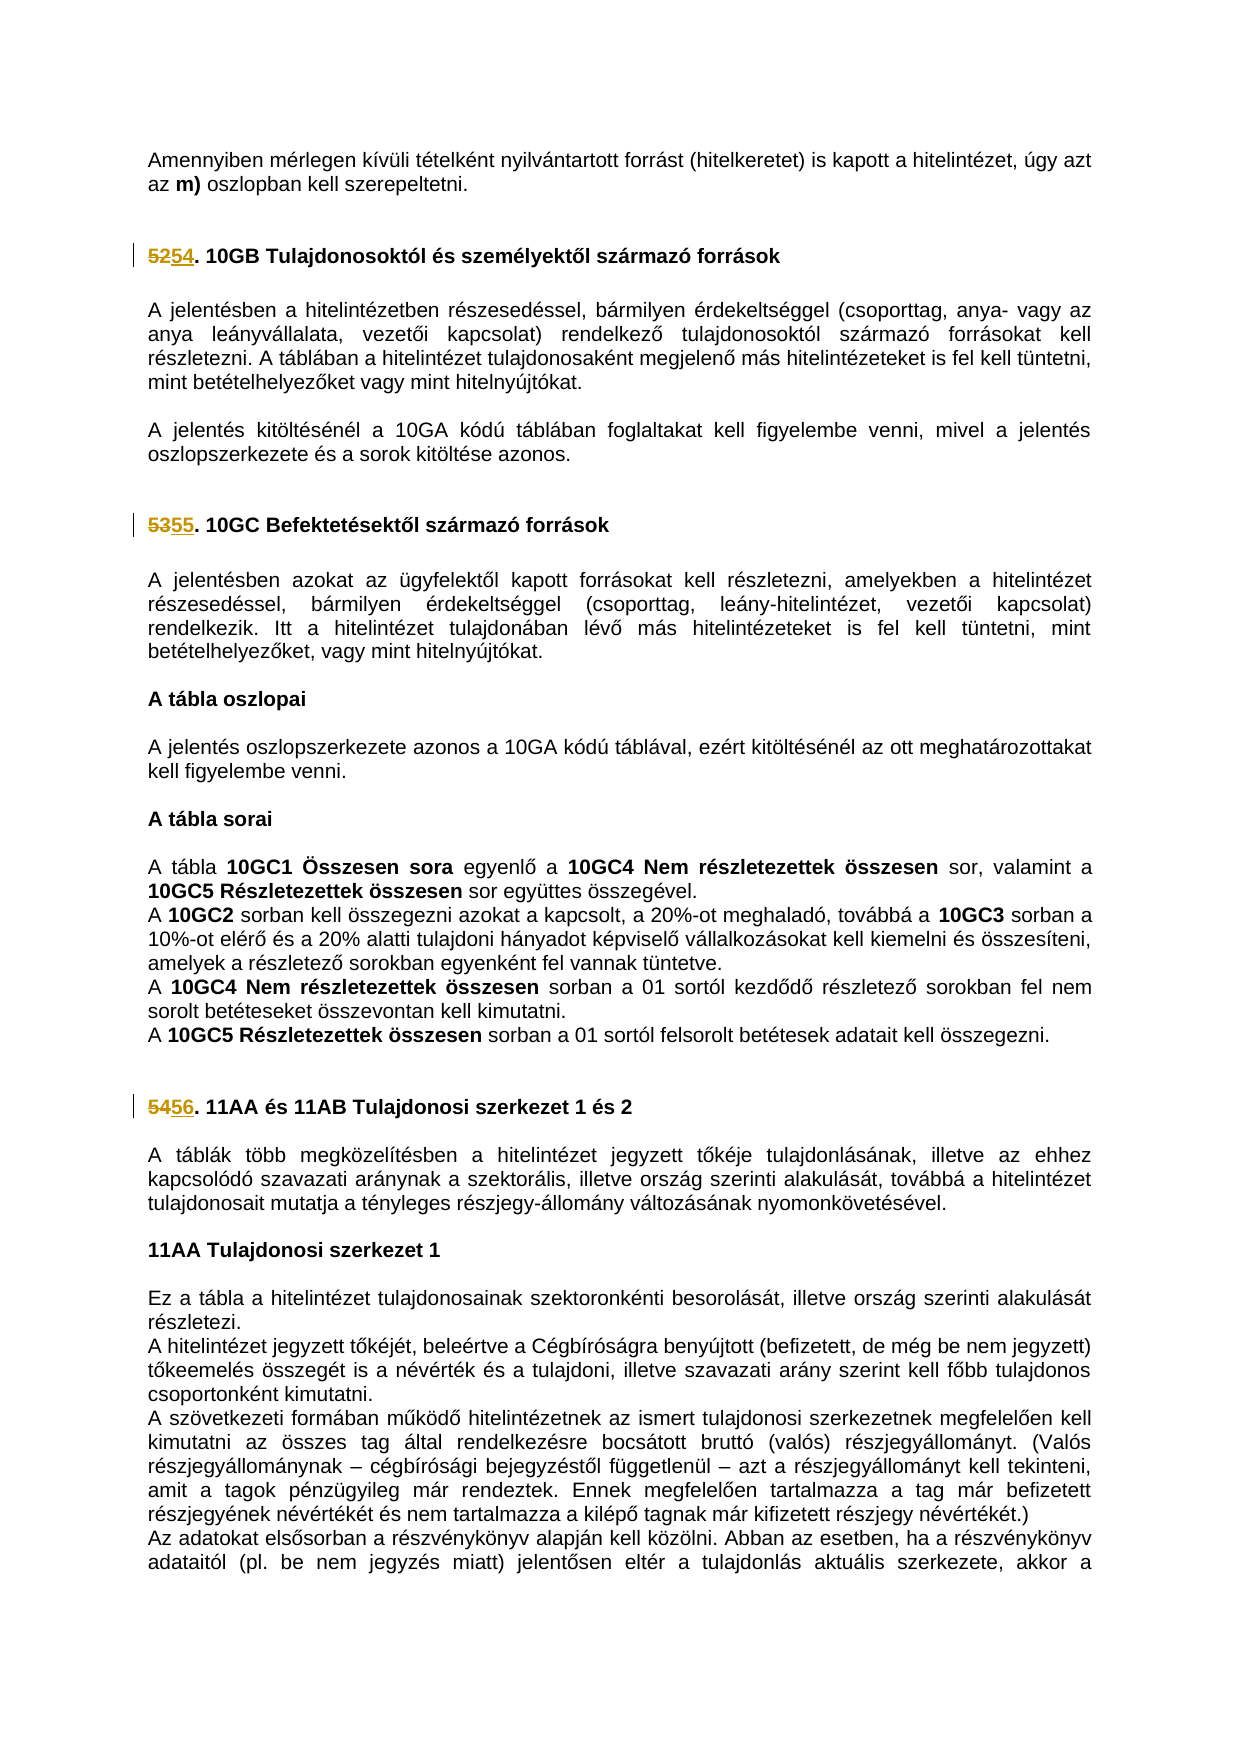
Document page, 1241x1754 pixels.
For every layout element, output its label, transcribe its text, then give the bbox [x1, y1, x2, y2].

text A 10GC4 Nem részletezettek összesen sorban a 01 sortól kezdődő részletező sorokban fel nem sorolt betéteseket összevontan kell kimutatni. [148, 975, 1093, 1023]
text Ez a tábla a hitelintézet tulajdonosainak szektoronkénti besorolását, illetve ország szerinti alakulását részletezi. [148, 1286, 1093, 1334]
text A 10GC2 sorban kell összegezni azokat a kapcsolt, a 20%-ot meghaladó, továbbá a 10GC3 sorban a 10%-ot elérő és a 20% alatti tulajdoni hányadot képviselő vállalkozásokat kell kiemelni és összesíteni, amelyek a részletező sorokban egyenként fel vannak tüntetve. [148, 903, 1093, 975]
text A táblák több megközelítésben a hitelintézet jegyzett tőkéje tulajdonlásának, illetve az ehhez kapcsolódó szavazati aránynak a szektorális, illetve ország szerinti alakulását, továbbá a hitelintézet tulajdonosait mutatja a tényleges részjegy-állomány változásának nyomonkövetésével. [148, 1142, 1093, 1214]
text 11AA Tulajdonosi szerkezet 1 [148, 1238, 1093, 1262]
subtitle . 10GC Befektetésektől származó források [148, 513, 1093, 537]
text A jelentés oszlopszerkezete azonos a 10GA kódú táblával, ezért kitöltésénél az ott meghatározottakat kell figyelembe venni. [148, 735, 1093, 783]
text A jelentés kitöltésénél a 10GA kódú táblában foglaltakat kell figyelembe venni, mivel a jelentés oszlopszerkezete és a sorok kitöltése azonos. [148, 417, 1093, 465]
text A tábla 10GC1 Összesen sora egyenlő a 10GC4 Nem részletezettek összesen sor, valamint a 10GC5 Részletezettek összesen sor együttes összegével. [148, 855, 1093, 903]
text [148, 1526, 1093, 1574]
text A tábla sorai [148, 807, 1093, 831]
text A szövetkezeti formában működő hitelintézetnek az ismert tulajdonosi szerkezetnek megfelelően kell kimutatni az összes tag által rendelkezésre bocsátott bruttó (valós) részjegyállományt. (Valós részjegyállománynak – cégbírósági bejegyzéstől függetlenül – azt a részjegyállományt kell tekinteni, amit a tagok pénzügyileg már rendeztek. Ennek megfelelően tartalmazza a tag már befizetett részjegyének névértékét és nem tartalmazza a kilépő tagnak már kifizetett részjegy névértékét.) [148, 1406, 1093, 1526]
text A jelentésben a hitelintézetben részesedéssel, bármilyen érdekeltséggel (csoporttag, anya- vagy az anya leányvállalata, vezetői kapcsolat) rendelkező tulajdonosoktól származó forrásokat kell részletezni. A táblában a hitelintézet tulajdonosaként megjelenő más hitelintézeteket is fel kell tüntetni, mint betételhelyezőket vagy mint hitelnyújtókat. [148, 298, 1093, 393]
text A tábla oszlopai [148, 687, 1093, 711]
text Amennyiben mérlegen kívüli tételként nyilvántartott forrást (hitelkeretet) is kapott a hitelintézet, úgy azt az m) oszlopban kell szerepeltetni. [148, 148, 1093, 196]
text A 10GC5 Részletezettek összesen sorban a 01 sortól felsorolt betétesek adatait kell összegezni. [148, 1023, 1093, 1047]
text A jelentésben azokat az ügyfelektől kapott forrásokat kell részletezni, amelyekben a hitelintézet részesedéssel, bármilyen érdekeltséggel (csoporttag, leány-hitelintézet, vezetői kapcsolat) rendelkezik. Itt a hitelintézet tulajdonában lévő más hitelintézeteket is fel kell tüntetni, mint betételhelyezőket, vagy mint hitelnyújtókat. [148, 567, 1093, 663]
text A hitelintézet jegyzett tőkéjét, beleértve a Cégbíróságra benyújtott (befizetett, de még be nem jegyzett) tőkeemelés összegét is a névérték és a tulajdoni, illetve szavazati arány szerint kell főbb tulajdonos csoportonként kimutatni. [148, 1334, 1093, 1406]
subtitle . 10GB Tulajdonosoktól és személyektől származó források [148, 243, 1093, 267]
subtitle . 11AA és 11AB Tulajdonosi szerkezet 1 és 2 [148, 1094, 1093, 1118]
